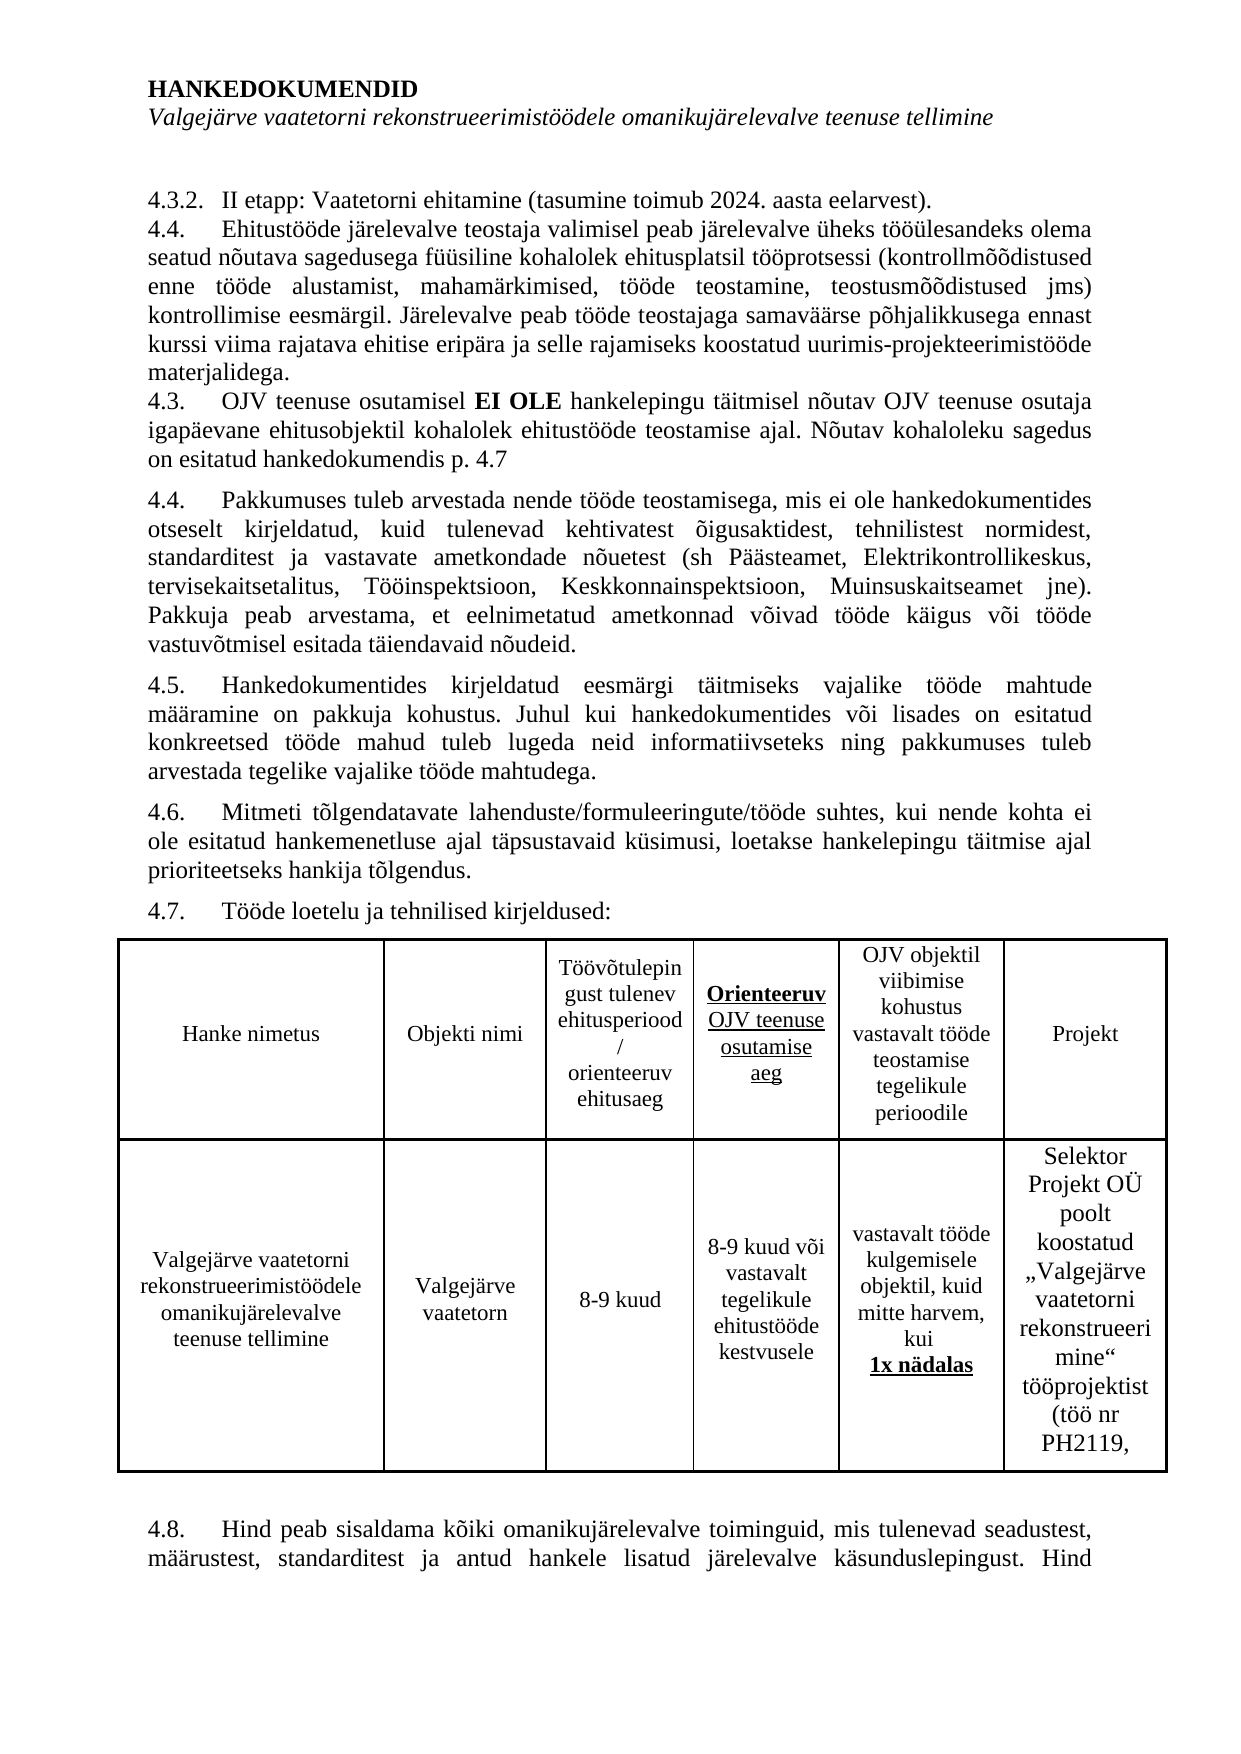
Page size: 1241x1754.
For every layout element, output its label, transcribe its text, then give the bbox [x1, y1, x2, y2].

table_header Töövõtulepingust tulenev ehitusperiood/ orienteeruv ehitusaeg [547, 941, 693, 1138]
list Pakkumuses tuleb arvestada nende tööde teostamisega, mis ei ole hankedokumentides otseselt kirjeldatud, kuid tulenevad kehtivatest õigusaktidest, tehnilistest normidest, standarditest ja vastavate ametkondade nõuetest (sh Päästeamet, Elektrikontrollikeskus, tervisekaitsetalitus, Tööinspektsioon, Keskkonnainspektsioon, Muinsuskaitseamet jne). Pakkuja peab arvestama, et eelnimetatud ametkonnad võivad tööde käigus või tööde vastuvõtmisel esitada täiendavaid nõudeid. [148, 485, 1093, 657]
list II etapp: Vaatetorni ehitamine (tasumine toimub 2024. aasta eelarvest). [148, 185, 1093, 214]
list Mitmeti tõlgendatavate lahenduste/formuleeringute/tööde suhtes, kui nende kohta ei ole esitatud hankemenetluse ajal täpsustavaid küsimusi, loetakse hankelepingu täitmise ajal prioriteetseks hankija tõlgendus. [148, 797, 1093, 884]
table_cell 8-9 kuud [547, 1141, 693, 1469]
table_cell Valgejärve vaatetorni rekonstrueerimistöödele omanikujärelevalve teenuse tellimine [120, 1141, 383, 1469]
table_header Objekti nimi [385, 941, 545, 1138]
table_cell 8-9 kuud või vastavalt tegelikule ehitustööde kestvusele [694, 1141, 838, 1469]
list Hankedokumentides kirjeldatud eesmärgi täitmiseks vajalike tööde mahtude määramine on pakkuja kohustus. Juhul kui hankedokumentides või lisades on esitatud konkreetsed tööde mahud tuleb lugeda neid informatiivseteks ning pakkumuses tuleb arvestada tegelike vajalike tööde mahtudega. [148, 670, 1093, 785]
list OJV teenuse osutamisel EI OLE hankelepingu täitmisel nõutav OJV teenuse osutaja igapäevane ehitusobjektil kohalolek ehitustööde teostamise ajal. Nõutav kohaloleku sagedus on esitatud hankedokumendis p. 4.7 [148, 386, 1093, 472]
table_header Hanke nimetus [120, 941, 383, 1138]
list Tööde loetelu ja tehnilised kirjeldused: [148, 896, 1093, 925]
table_header Orienteeruv OJV teenuse osutamise aeg [694, 941, 838, 1138]
table_header OJV objektil viibimise kohustus vastavalt tööde teostamise tegelikule perioodile [840, 941, 1003, 1138]
table_cell Selektor Projekt OÜ poolt koostatud „Valgejärve vaatetorni rekonstrueerimine“ tööprojektist (töö nr PH2119, [1005, 1141, 1165, 1469]
list Ehitustööde järelevalve teostaja valimisel peab järelevalve üheks tööülesandeks olema seatud nõutava sagedusega füüsiline kohalolek ehitusplatsil tööprotsessi (kontrollmõõdistused enne tööde alustamist, mahamärkimised, tööde teostamine, teostusmõõdistused jms) kontrollimise eesmärgil. Järelevalve peab tööde teostajaga samaväärse põhjalikkusega ennast kurssi viima rajatava ehitise eripära ja selle rajamiseks koostatud uurimis-projekteerimistööde materjalidega. [148, 214, 1093, 386]
table_cell Valgejärve vaatetorn [385, 1141, 545, 1469]
table_cell vastavalt tööde kulgemisele objektil, kuid mitte harvem, kui 1x nädalas [840, 1141, 1003, 1469]
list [148, 1514, 1093, 1571]
table_header Projekt [1005, 941, 1165, 1138]
